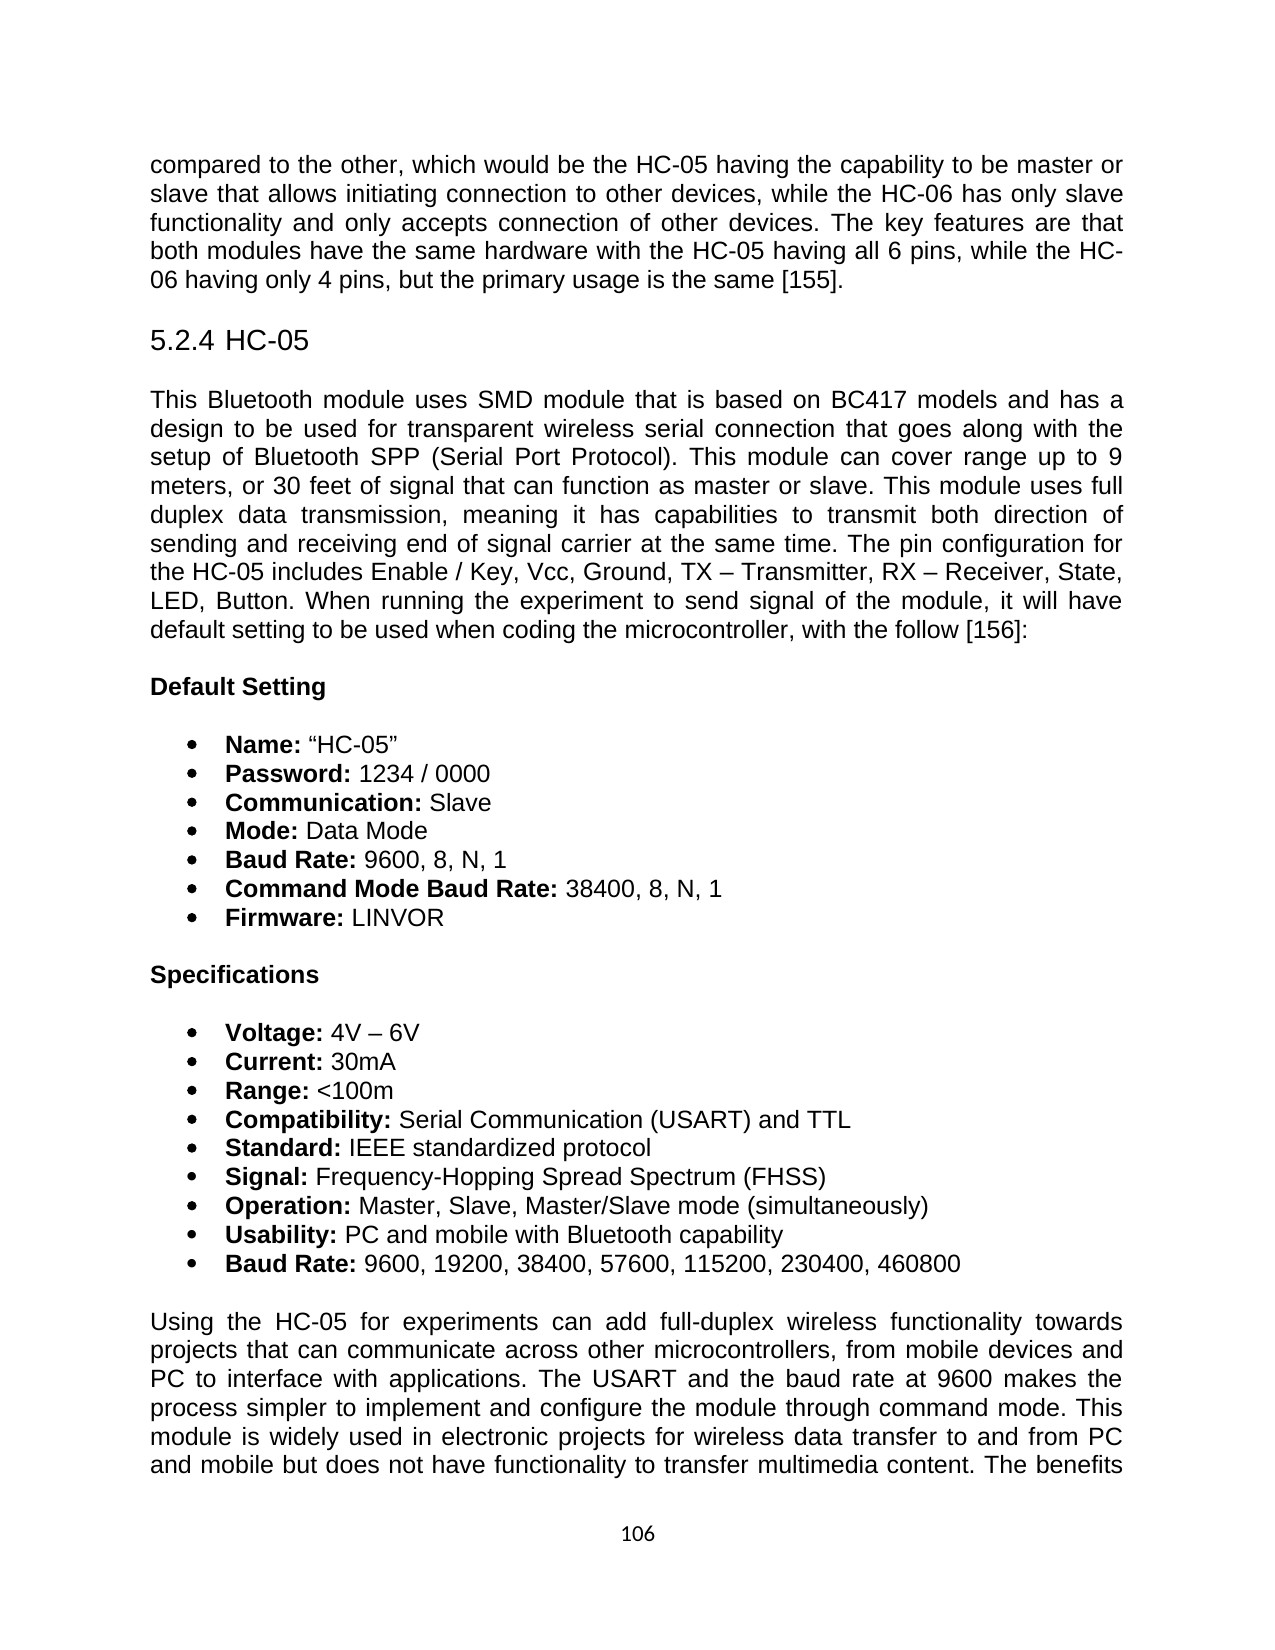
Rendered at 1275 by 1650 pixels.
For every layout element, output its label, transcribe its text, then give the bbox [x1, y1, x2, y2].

list Baud Rate: 9600, 19200, 38400, 57600, 115200, 230400, 460800 [187, 1249, 1125, 1278]
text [150, 1306, 1125, 1479]
list Voltage: 4V – 6V [187, 1018, 1125, 1047]
list Compatibility: Serial Communication (USART) and TTL [187, 1104, 1125, 1133]
list Communication: Slave [187, 787, 1125, 816]
list Range: <100m [187, 1076, 1125, 1104]
list Mode: Data Mode [187, 816, 1125, 845]
list Baud Rate: 9600, 8, N, 1 [187, 845, 1125, 874]
text Default Setting [150, 672, 1125, 701]
list Operation: Master, Slave, Master/Slave mode (simultaneously) [187, 1191, 1125, 1220]
list Standard: IEEE standardized protocol [187, 1133, 1125, 1162]
list Signal: Frequency-Hopping Spread Spectrum (FHSS) [187, 1162, 1125, 1191]
text This Bluetooth module uses SMD module that is based on BC417 models and has a design to be used for transparent wireless serial connection that goes along with the setup of Bluetooth SPP (Serial Port Protocol). This module can cover range up to 9 meters, or 30 feet of signal that can function as master or slave. This module uses full duplex data transmission, meaning it has capabilities to transmit both direction of sending and receiving end of signal carrier at the same time. The pin configuration for the HC-05 includes Enable / Key, Vcc, Ground, TX – Transmitter, RX – Receiver, State, LED, Button. When running the experiment to send signal of the module, it will have default setting to be used when coding the microcontroller, with the follow [156]: [150, 385, 1125, 643]
list Usability: PC and mobile with Bluetooth capability [187, 1220, 1125, 1249]
text Specifications [150, 961, 1125, 989]
list Current: 30mA [187, 1047, 1125, 1076]
list Firmware: LINVOR [187, 903, 1125, 932]
subtitle HC-05 [150, 322, 1125, 356]
list Name: “HC-05” [187, 730, 1125, 759]
list Command Mode Baud Rate: 38400, 8, N, 1 [187, 874, 1125, 903]
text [150, 150, 1125, 294]
list Password: 1234 / 0000 [187, 759, 1125, 787]
